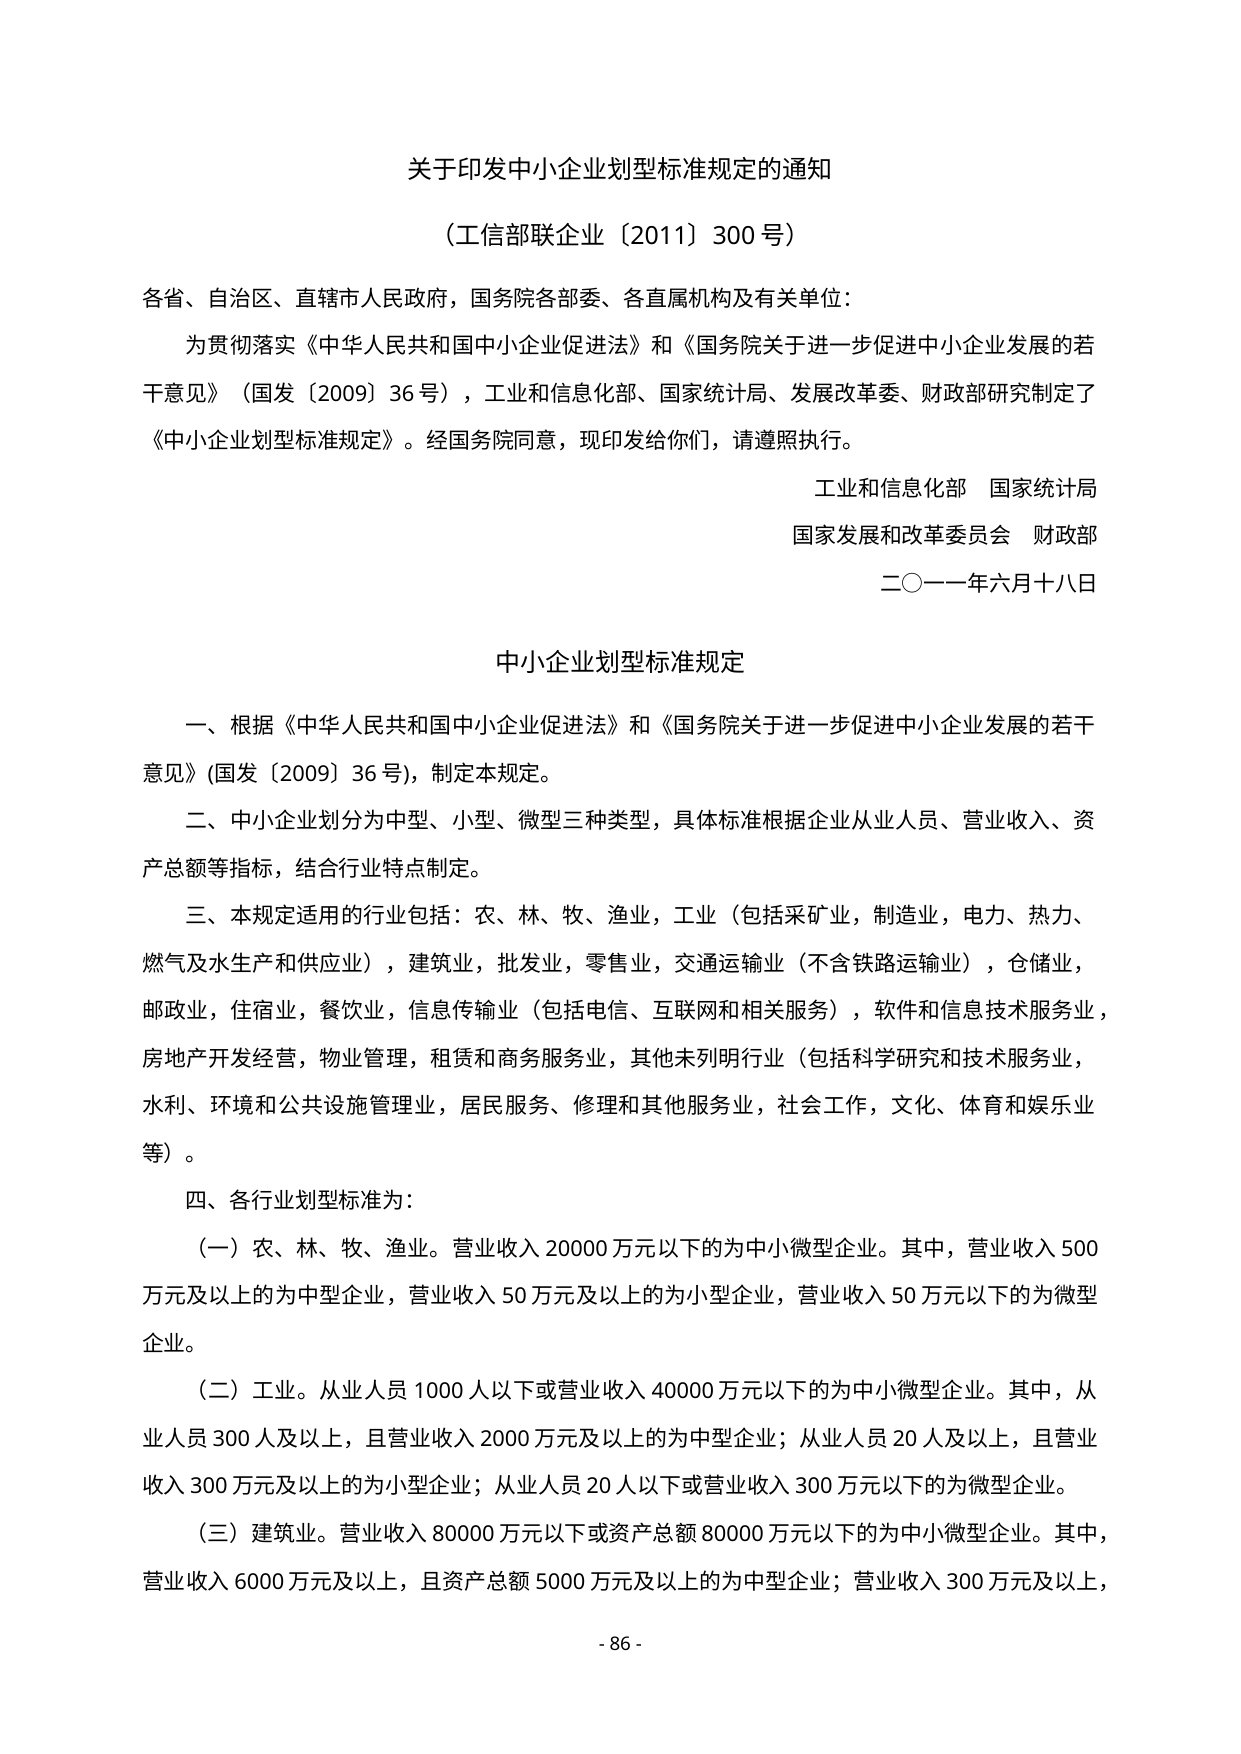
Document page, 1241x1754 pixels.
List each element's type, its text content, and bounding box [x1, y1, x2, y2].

text 国家发展和改革委员会 财政部 [142, 518, 1098, 550]
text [142, 1516, 1098, 1596]
text 关于印发中小企业划型标准规定的通知 [142, 150, 1098, 186]
text 各省、自治区、直辖市人民政府，国务院各部委、各直属机构及有关单位： [142, 281, 1098, 312]
text 二、中小企业划分为中型、小型、微型三种类型，具体标准根据企业从业人员、营业收入、资产总额等指标，结合行业特点制定。 [142, 803, 1098, 882]
text 为贯彻落实《中华人民共和国中小企业促进法》和《国务院关于进一步促进中小企业发展的若干意见》（国发〔2009〕36号），工业和信息化部、国家统计局、发展改革委、财政部研究制定了《中小企业划型标准规定》。经国务院同意，现印发给你们，请遵照执行。 [142, 328, 1098, 455]
text 一、根据《中华人民共和国中小企业促进法》和《国务院关于进一步促进中小企业发展的若干意见》(国发〔2009〕36号)，制定本规定。 [142, 708, 1098, 787]
text （二）工业。从业人员1000人以下或营业收入40000万元以下的为中小微型企业。其中，从业人员300人及以上，且营业收入2000万元及以上的为中型企业；从业人员20人及以上，且营业收入300万元及以上的为小型企业；从业人员20人以下或营业收入300万元以下的为微型企业。 [142, 1373, 1098, 1500]
text 中小企业划型标准规定 [142, 643, 1098, 679]
text （一）农、林、牧、渔业。营业收入20000万元以下的为中小微型企业。其中，营业收入500万元及以上的为中型企业，营业收入50万元及以上的为小型企业，营业收入50万元以下的为微型企业。 [142, 1231, 1098, 1357]
text （工信部联企业〔2011〕300号） [142, 215, 1098, 252]
text 三、本规定适用的行业包括：农、林、牧、渔业，工业（包括采矿业，制造业，电力、热力、燃气及水生产和供应业），建筑业，批发业，零售业，交通运输业（不含铁路运输业），仓储业，邮政业，住宿业，餐饮业，信息传输业（包括电信、互联网和相关服务），软件和信息技术服务业，房地产开发经营，物业管理，租赁和商务服务业，其他未列明行业（包括科学研究和技术服务业，水利、环境和公共设施管理业，居民服务、修理和其他服务业，社会工作，文化、体育和娱乐业等）。 [142, 898, 1098, 1167]
text 工业和信息化部 国家统计局 [142, 471, 1098, 503]
text 二○一一年六月十八日 [142, 566, 1098, 598]
text 四、各行业划型标准为： [142, 1183, 1098, 1215]
